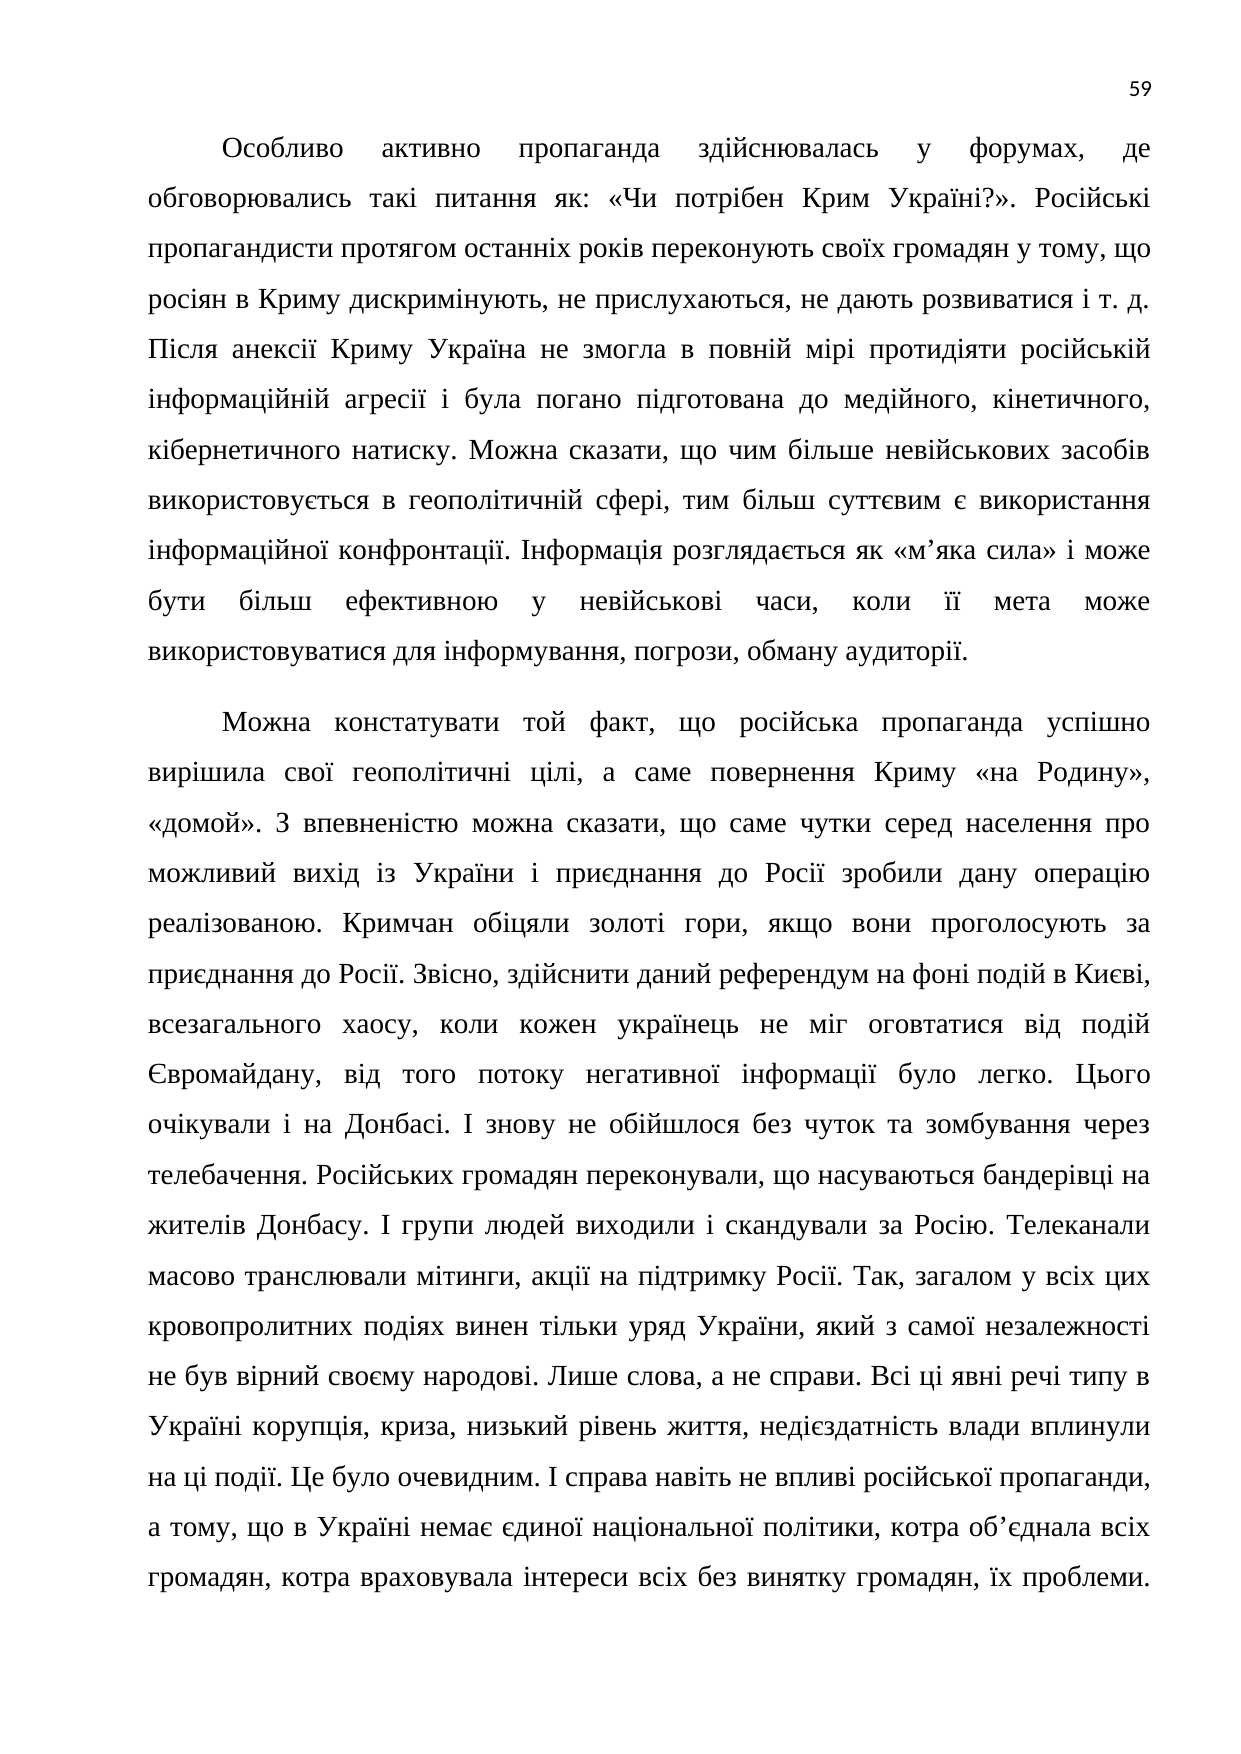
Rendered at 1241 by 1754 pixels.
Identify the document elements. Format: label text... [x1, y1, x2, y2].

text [148, 704, 1152, 1593]
text Особливо активно пропаганда здійснювалась у форумах, де обговорювались такі питання як: «Чи потрібен Крим Україні?». Російські пропагандисти протягом останніх років переконують своїх громадян у тому, що росіян в Криму дискримінують, не прислухаються, не дають розвиватися і т. д. Після анексії Криму Україна не змогла в повній мірі протидіяти російській інформаційній агресії і була погано підготована до медійного, кінетичного, кібернетичного натиску. Можна сказати, що чим більше невійськових засобів використовується в геополітичній сфері, тим більш суттєвим є використання інформаційної конфронтації. Інформація розглядається як «м’яка сила» і може бути більш ефективною у невійськові часи, коли її мета може використовуватися для інформування, погрози, обману аудиторії. [148, 130, 1152, 667]
